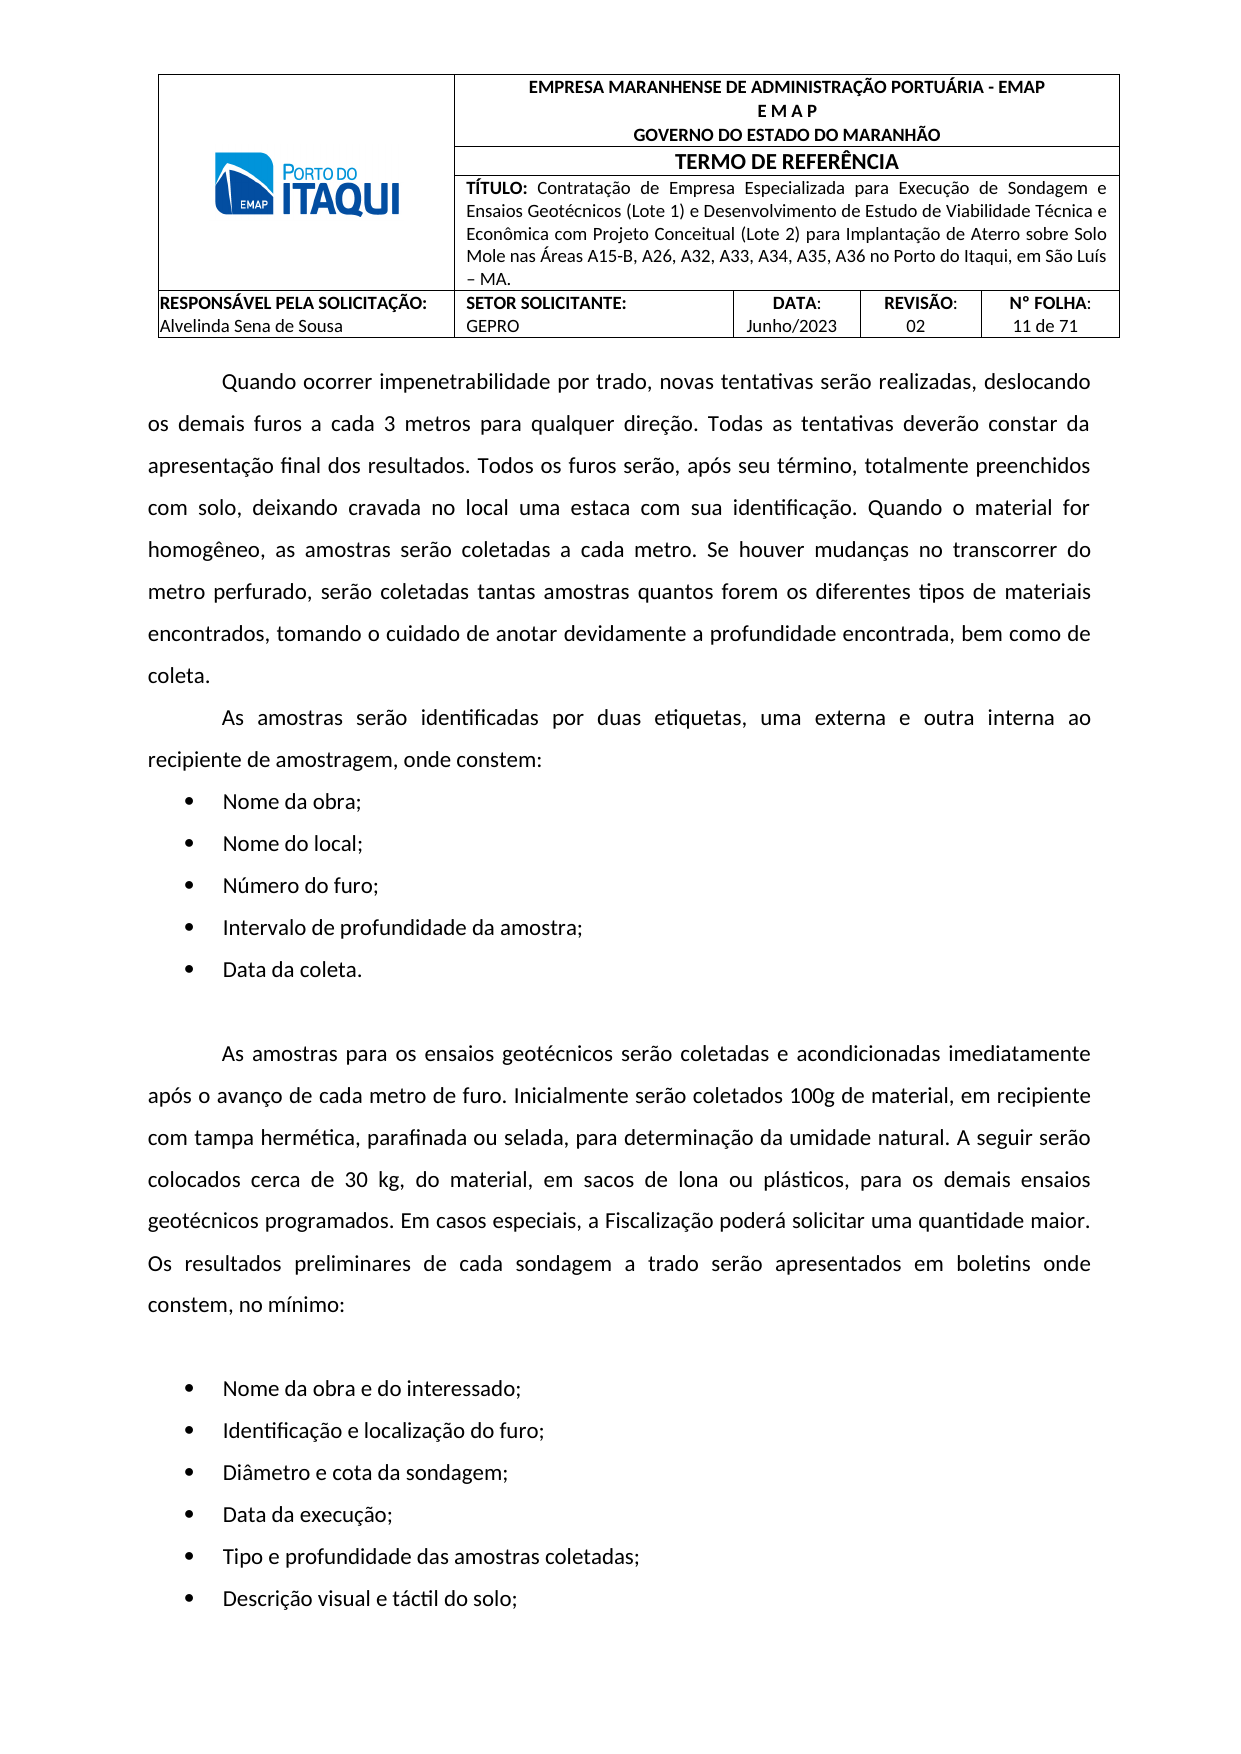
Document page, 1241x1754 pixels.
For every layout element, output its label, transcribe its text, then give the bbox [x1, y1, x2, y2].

text As amostras para os ensaios geotécnicos serão coletadas e acondicionadas imediatamente após o avanço de cada metro de furo. Inicialmente serão coletados 100g de material, em recipiente com tampa hermética, parafinada ou selada, para determinação da umidade natural. A seguir serão colocados cerca de 30 kg, do material, em sacos de lona ou plásticos, para os demais ensaios geotécnicos programados. Em casos especiais, a Fiscalização poderá solicitar uma quantidade maior. Os resultados preliminares de cada sondagem a trado serão apresentados em boletins onde constem, no mínimo: [148, 1039, 1092, 1319]
list Nome da obra; [185, 787, 1092, 815]
list Intervalo de profundidade da amostra; [185, 913, 1092, 941]
text As amostras serão identificadas por duas etiquetas, uma externa e outra interna ao recipiente de amostragem, onde constem: [148, 703, 1092, 773]
list Tipo e profundidade das amostras coletadas; [185, 1542, 1092, 1571]
list Descrição visual e táctil do solo; [185, 1584, 1092, 1612]
list Identificação e localização do furo; [185, 1417, 1092, 1444]
list Diâmetro e cota da sondagem; [185, 1458, 1092, 1487]
list Nome da obra e do interessado; [185, 1374, 1092, 1403]
list Nome do local; [185, 829, 1092, 857]
list Data da coleta. [185, 955, 1092, 983]
picture [209, 144, 405, 221]
list Número do furo; [185, 871, 1092, 899]
text Quando ocorrer impenetrabilidade por trado, novas tentativas serão realizadas, deslocando os demais furos a cada 3 metros para qualquer direção. Todas as tentativas deverão constar da apresentação final dos resultados. Todos os furos serão, após seu término, totalmente preenchidos com solo, deixando cravada no local uma estaca com sua identificação. Quando o material for homogêneo, as amostras serão coletadas a cada metro. Se houver mudanças no transcorrer do metro perfurado, serão coletadas tantas amostras quantos forem os diferentes tipos de materiais encontrados, tomando o cuidado de anotar devidamente a profundidade encontrada, bem como de coleta. [148, 367, 1092, 689]
list Data da execução; [185, 1501, 1092, 1528]
